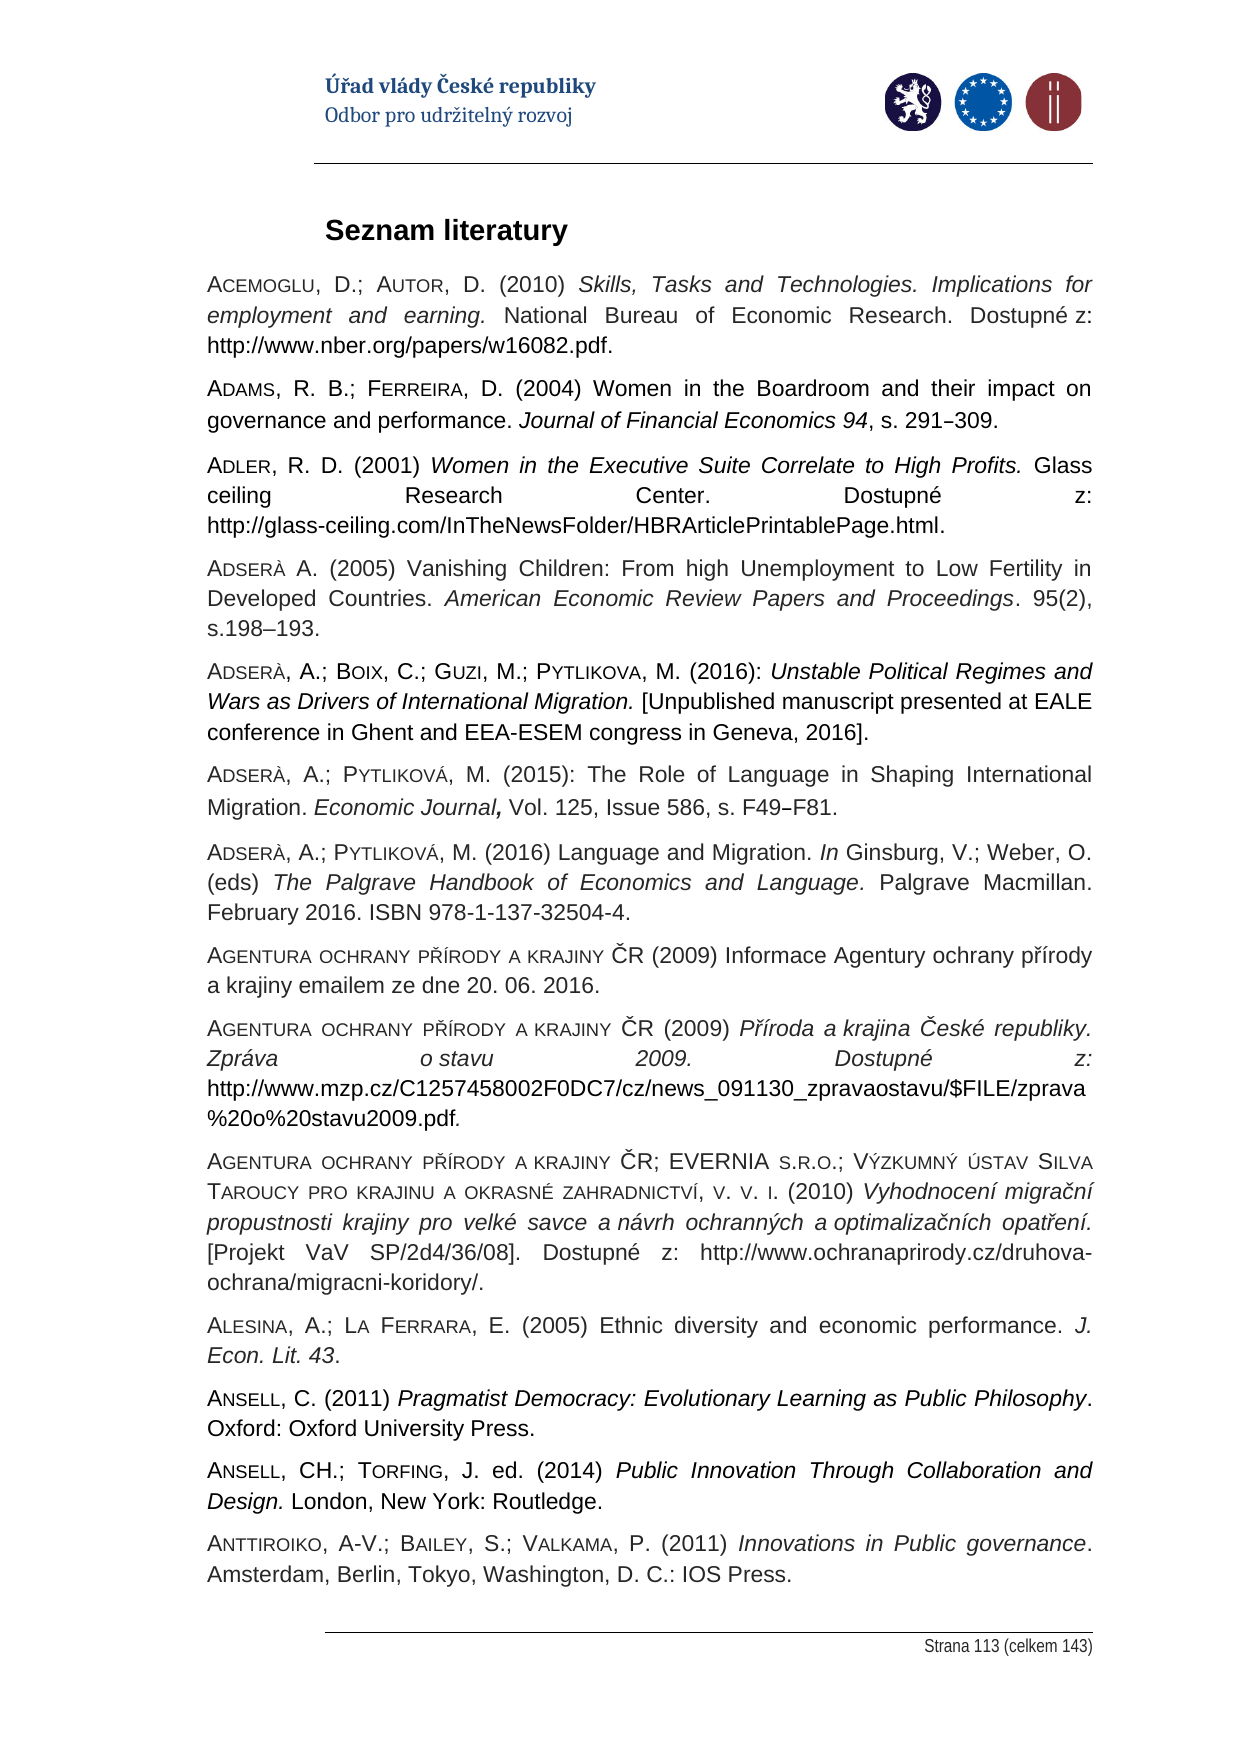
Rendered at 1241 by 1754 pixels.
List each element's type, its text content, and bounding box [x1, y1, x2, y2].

text Adler, R. D. (2001) Women in the Executive Suite Correlate to High Profits. Glass ceiling Research Center. Dostupné z: http://glass-ceiling.com/InTheNewsFolder/HBRArticlePrintablePage.html. [207, 452, 1093, 539]
text Adserà, A.; Boix, C.; Guzi, M.; Pytlikova, M. (2016): Unstable Political Regimes and Wars as Drivers of International Migration. [Unpublished manuscript presented at EALE conference in Ghent and EEA-ESEM congress in Geneva, 2016]. [207, 658, 1093, 745]
text Anttiroiko, A-V.; Bailey, S.; Valkama, P. (2011) Innovations in Public governance. Amsterdam, Berlin, Tokyo, Washington, D. C.: IOS Press. [207, 1530, 1093, 1587]
text Ansell, C. (2011) Pragmatist Democracy: Evolutionary Learning as Public Philosophy. Oxford: Oxford University Press. [207, 1384, 1093, 1441]
text Agentura ochrany přírody a krajiny ČR (2009) Informace Agentury ochrany přírody a krajiny emailem ze dne 20. 06. 2016. [207, 942, 1093, 998]
subtitle Seznam literatury [325, 213, 1093, 246]
picture [885, 73, 1082, 131]
text Adserà A. (2005) Vanishing Children: From high Unemployment to Low Fertility in Developed Countries. American Economic Review Papers and Proceedings. 95(2), s.198–193. [207, 555, 1093, 642]
text Adserà, A.; Pytliková, M. (2015): The Role of Language in Shaping International Migration. Economic Journal, Vol. 125, Issue 586, s. F49–F81. [207, 761, 1093, 822]
text Agentura ochrany přírody a krajiny ČR (2009) Příroda a krajina České republiky. Zpráva o stavu 2009. Dostupné z: http://www.mzp.cz/C1257458002F0DC7/cz/news_091130_zpravaostavu/$FILE/zprava%20o%20stavu2009.pdf. [207, 1015, 1093, 1132]
text Ansell, CH.; Torfing, J. ed. (2014) Public Innovation Through Collaboration and Design. London, New York: Routledge. [207, 1457, 1093, 1514]
text Acemoglu, D.; Autor, D. (2010) Skills, Tasks and Technologies. Implications for employment and earning. National Bureau of Economic Research. Dostupné z: http://www.nber.org/papers/w16082.pdf. [207, 271, 1093, 358]
text Adams, R. B.; Ferreira, D. (2004) Women in the Boardroom and their impact on governance and performance. Journal of Financial Economics 94, s. 291–309. [207, 374, 1093, 435]
text Adserà, A.; Pytliková, M. (2016) Language and Migration. In Ginsburg, V.; Weber, O. (eds) The Palgrave Handbook of Economics and Language. Palgrave Macmillan. February 2016. ISBN 978-1-137-32504-4. [207, 839, 1093, 925]
text Alesina, A.; La Ferrara, E. (2005) Ethnic diversity and economic performance. J. Econ. Lit. 43. [207, 1312, 1093, 1368]
text Agentura ochrany přírody a krajiny ČR; EVERNIA s.r.o.; Výzkumný ústav Silva Taroucy pro krajinu a okrasné zahradnictví, v. v. i. (2010) Vyhodnocení migrační propustnosti krajiny pro velké savce a návrh ochranných a optimalizačních opatření. [Projekt VaV SP/2d4/36/08]. Dostupné z: http://www.ochranaprirody.cz/druhova-ochrana/migracni-koridory/. [207, 1148, 1093, 1295]
